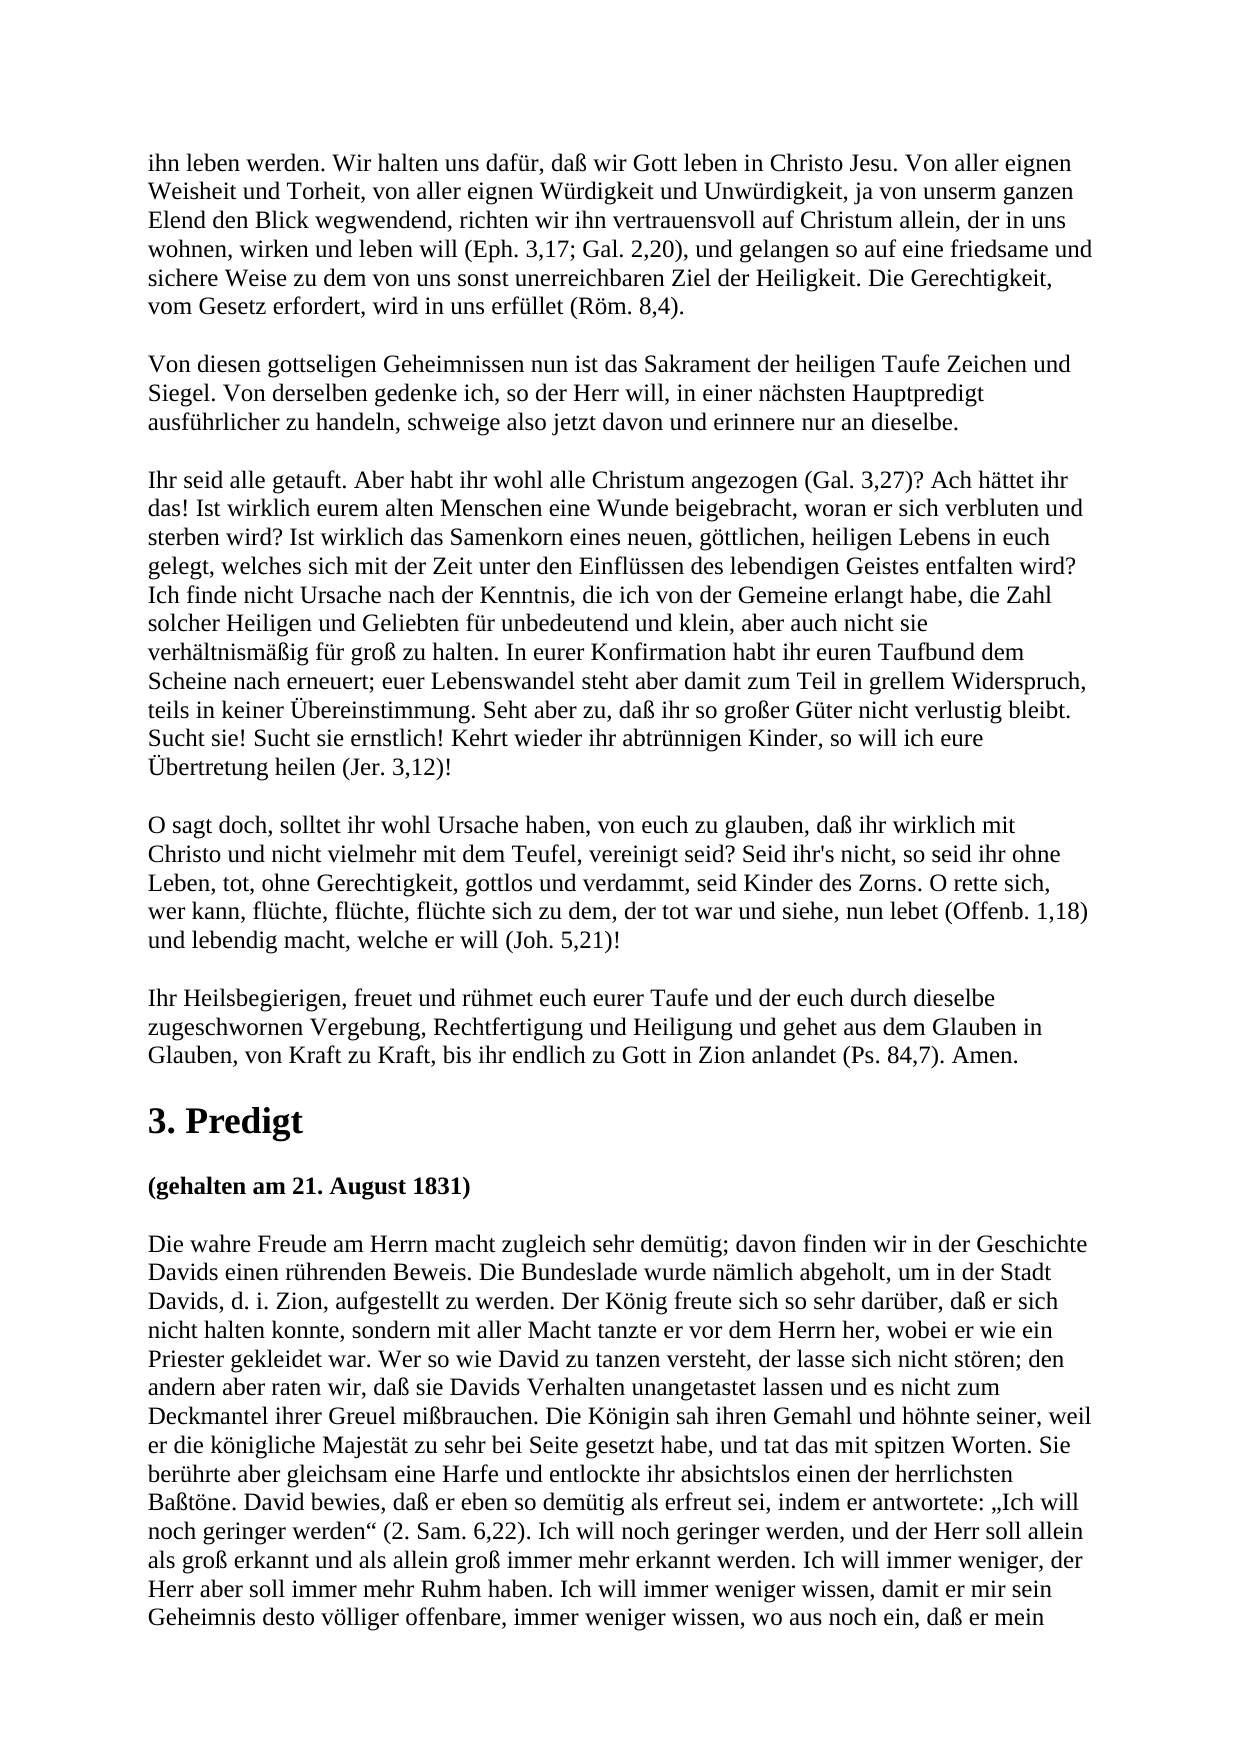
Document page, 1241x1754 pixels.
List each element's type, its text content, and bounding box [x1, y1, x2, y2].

text O sagt doch, solltet ihr wohl Ursache haben, von euch zu glauben, daß ihr wirklich mit Christo und nicht vielmehr mit dem Teufel, vereinigt seid? Seid ihr's nicht, so seid ihr ohne Leben, tot, ohne Gerechtigkeit, gottlos und verdammt, seid Kinder des Zorns. O rette sich, wer kann, flüchte, flüchte, flüchte sich zu dem, der tot war und siehe, nun lebet (Offenb. 1,18) und lebendig macht, welche er will (Joh. 5,21)! [148, 810, 1093, 954]
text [148, 1229, 1093, 1631]
text Ihr seid alle getauft. Aber habt ihr wohl alle Christum angezogen (Gal. 3,27)? Ach hättet ihr das! Ist wirklich eurem alten Menschen eine Wunde beigebracht, woran er sich verbluten und sterben wird? Ist wirklich das Samenkorn eines neuen, göttlichen, heiligen Lebens in euch gelegt, welches sich mit der Zeit unter den Einflüssen des lebendigen Geistes entfalten wird? Ich finde nicht Ursache nach der Kenntnis, die ich von der Gemeine erlangt habe, die Zahl solcher Heiligen und Geliebten für unbedeutend und klein, aber auch nicht sie verhältnismäßig für groß zu halten. In eurer Konfirmation habt ihr euren Taufbund dem Scheine nach erneuert; euer Lebenswandel steht aber damit zum Teil in grellem Widerspruch, teils in keiner Übereinstimmung. Seht aber zu, daß ihr so großer Güter nicht verlustig bleibt. Sucht sie! Sucht sie ernstlich! Kehrt wieder ihr abtrünnigen Kinder, so will ich eure Übertretung heilen (Jer. 3,12)! [148, 465, 1093, 781]
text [148, 148, 1093, 320]
subtitle 3. Predigt [148, 1098, 1093, 1142]
text Ihr Heilsbegierigen, freuet und rühmet euch eurer Taufe und der euch durch dieselbe zugeschwornen Vergebung, Rechtfertigung und Heiligung und gehet aus dem Glauben in Glauben, von Kraft zu Kraft, bis ihr endlich zu Gott in Zion anlandet (Ps. 84,7). Amen. [148, 983, 1093, 1069]
text Von diesen gottseligen Geheimnissen nun ist das Sakrament der heiligen Taufe Zeichen und Siegel. Von derselben gedenke ich, so der Herr will, in einer nächsten Hauptpredigt ausführlicher zu handeln, schweige also jetzt davon und erinnere nur an dieselbe. [148, 349, 1093, 436]
text (gehalten am 21. August 1831) [148, 1171, 1093, 1199]
